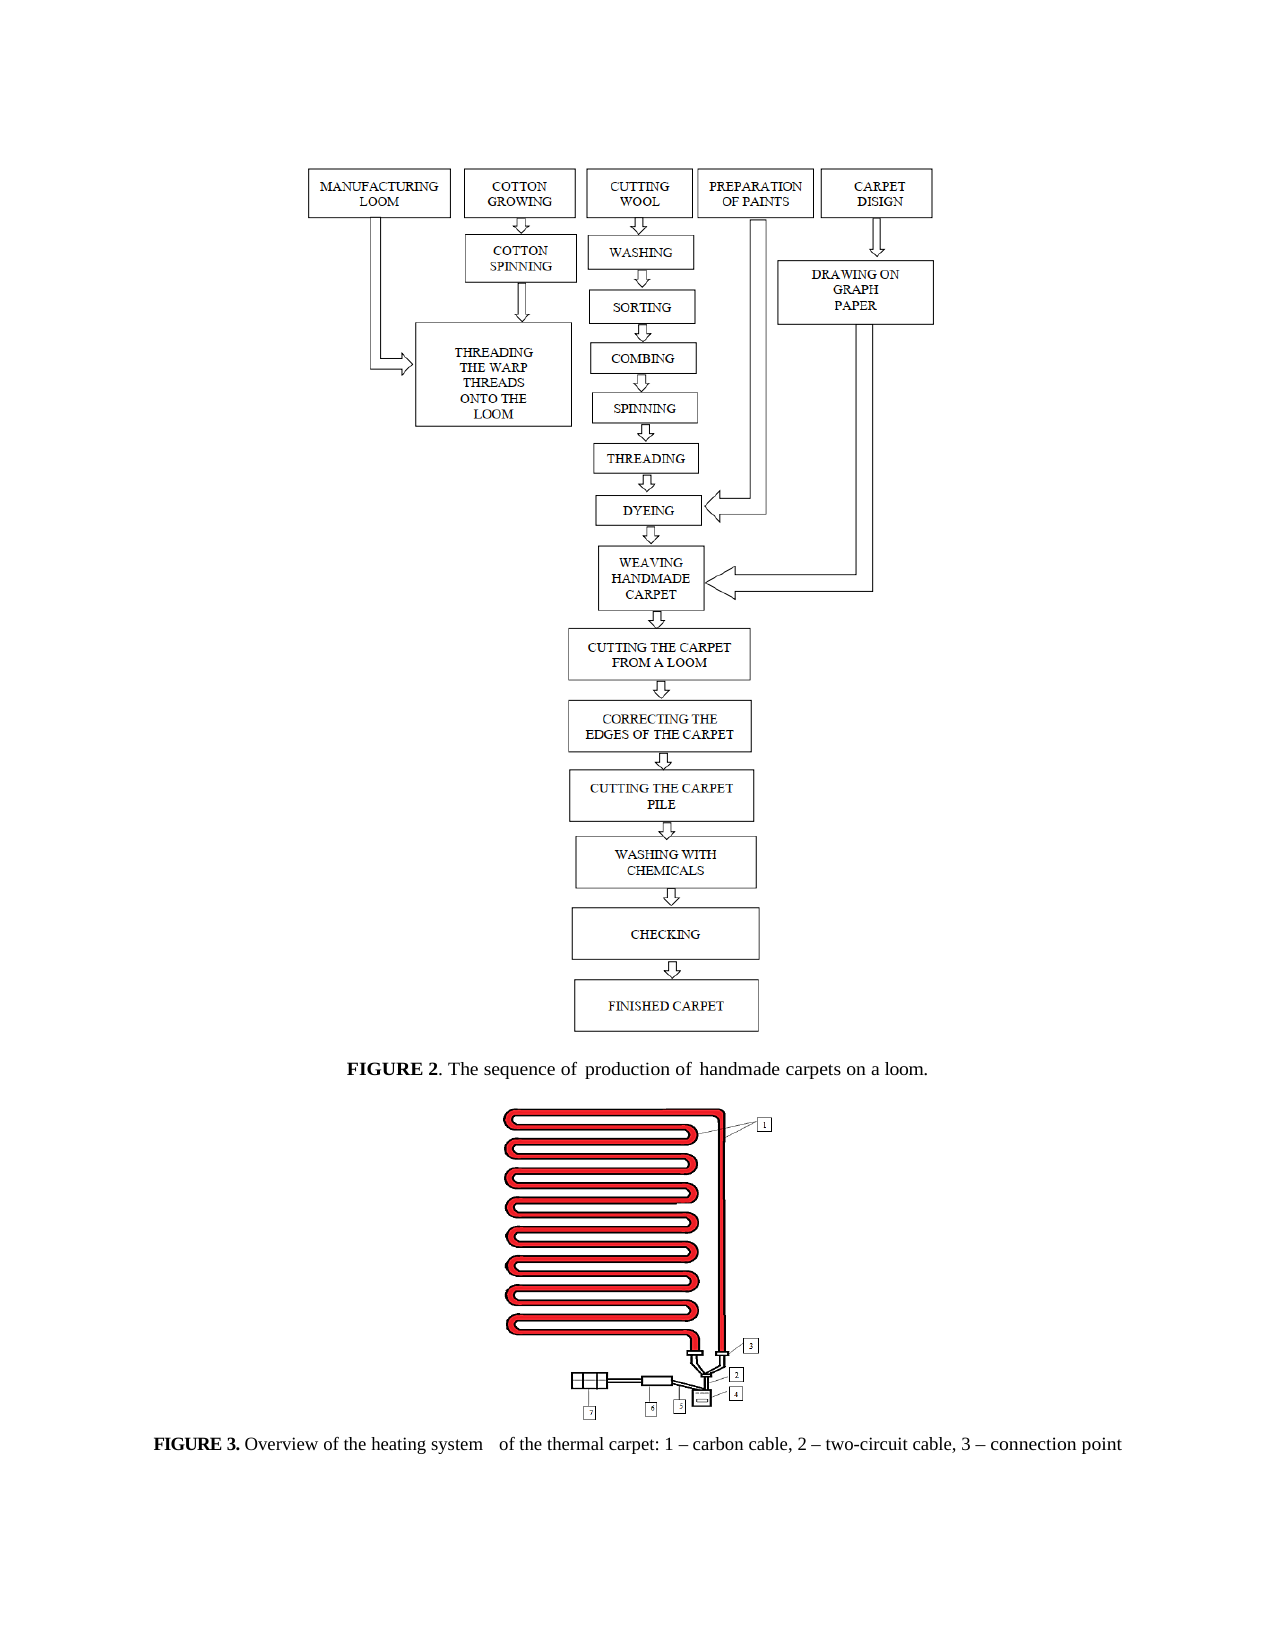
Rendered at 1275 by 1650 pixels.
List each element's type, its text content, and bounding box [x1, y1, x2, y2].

picture [493, 1100, 781, 1420]
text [150, 1432, 1125, 1454]
text FIGURE 2. The sequence of production of handmade carpets on a loom. [150, 1057, 1125, 1079]
picture [293, 150, 982, 1045]
